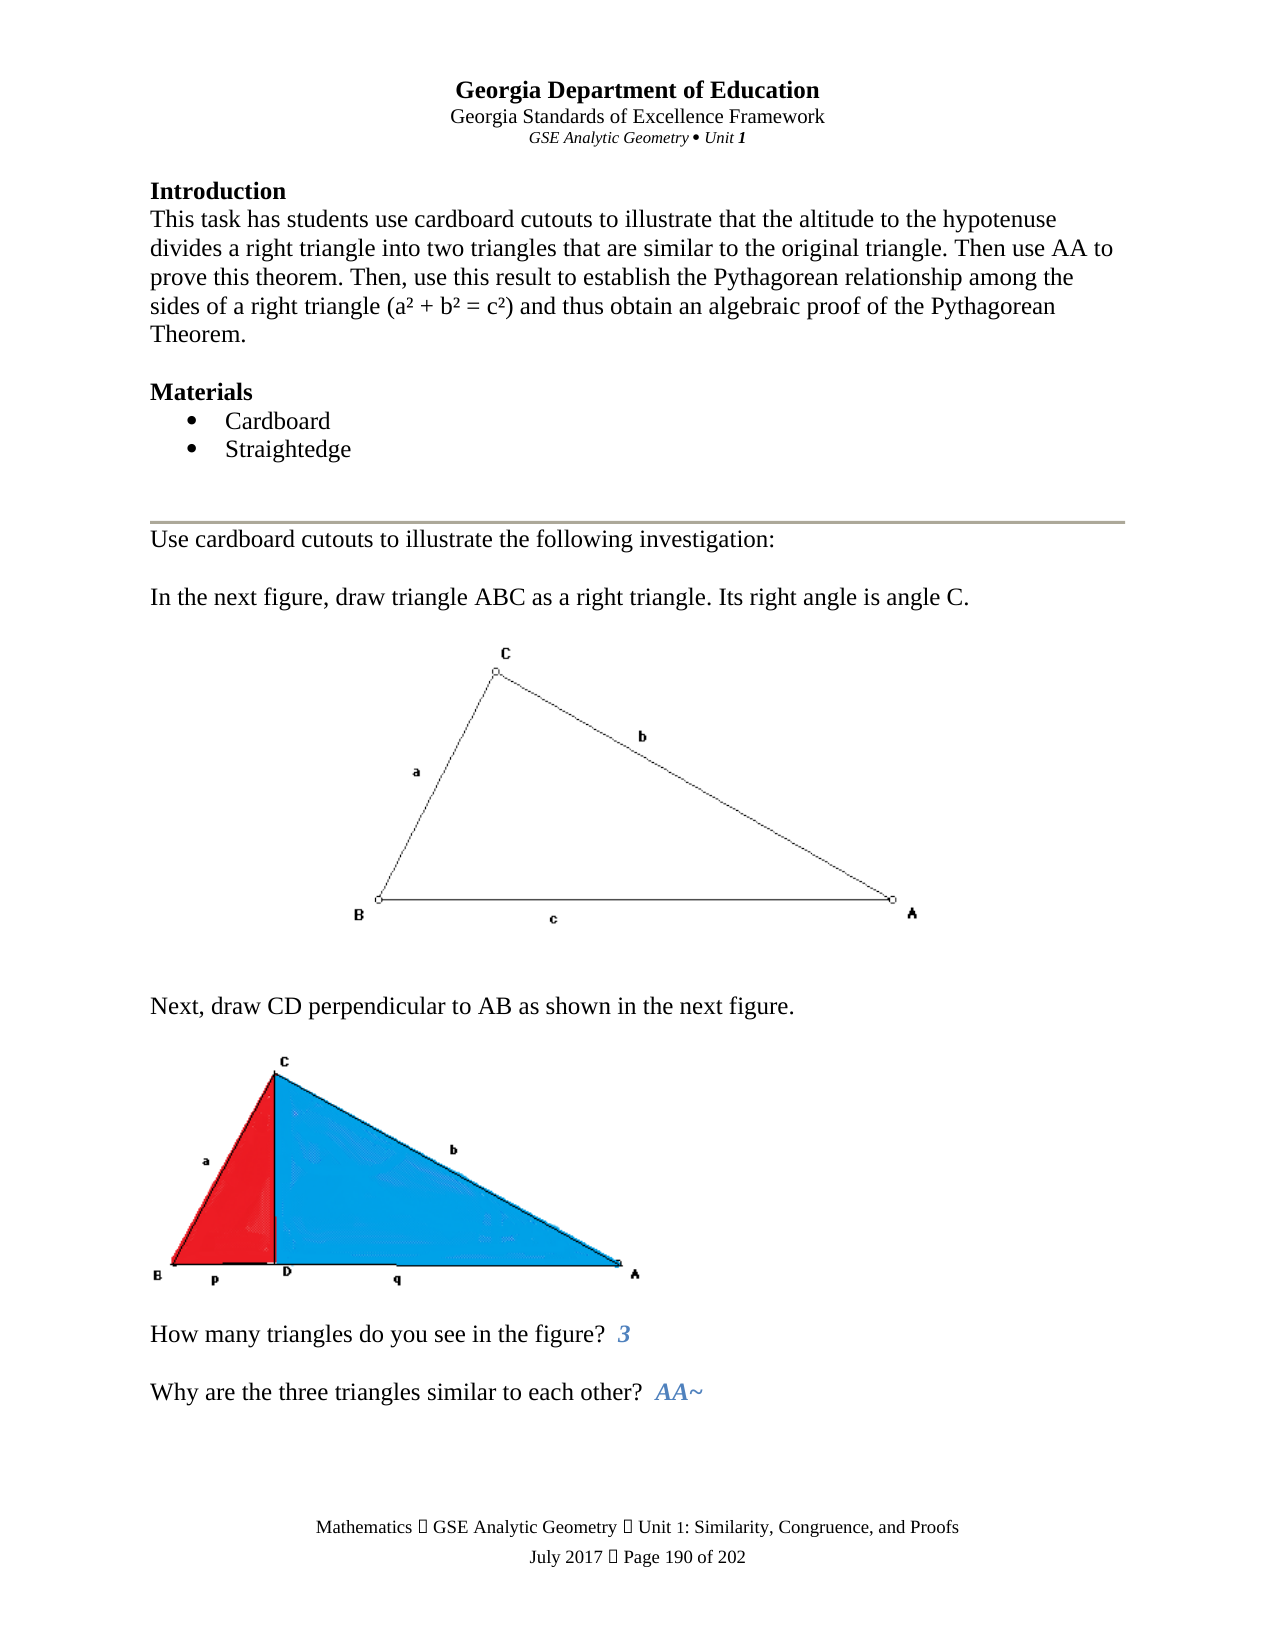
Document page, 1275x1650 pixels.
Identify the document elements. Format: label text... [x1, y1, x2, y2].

text In the next figure, draw triangle ABC as a right triangle. Its right angle is angle C. [150, 582, 1125, 610]
text Why are the three triangles similar to each other? AA~ [150, 1377, 1125, 1406]
text Next, draw CD perpendicular to AB as shown in the next figure. [150, 991, 1125, 1020]
list Cardboard [187, 406, 1125, 434]
text Materials [150, 377, 1125, 406]
list Straightedge [187, 434, 1125, 463]
text Use cardboard cutouts to illustrate the following investigation: [150, 524, 1125, 553]
picture [350, 639, 925, 934]
picture [150, 1049, 645, 1291]
text Introduction [150, 176, 1125, 204]
text This task has students use cardboard cutouts to illustrate that the altitude to the hypotenuse divides a right triangle into two triangles that are similar to the original triangle. Then use AA to prove this theorem. Then, use this result to establish the Pythagorean relationship among the sides of a right triangle (a² + b² = c²) and thus obtain an algebraic proof of the Pythagorean Theorem. [150, 204, 1125, 348]
text How many triangles do you see in the figure? 3 [150, 1319, 1125, 1348]
